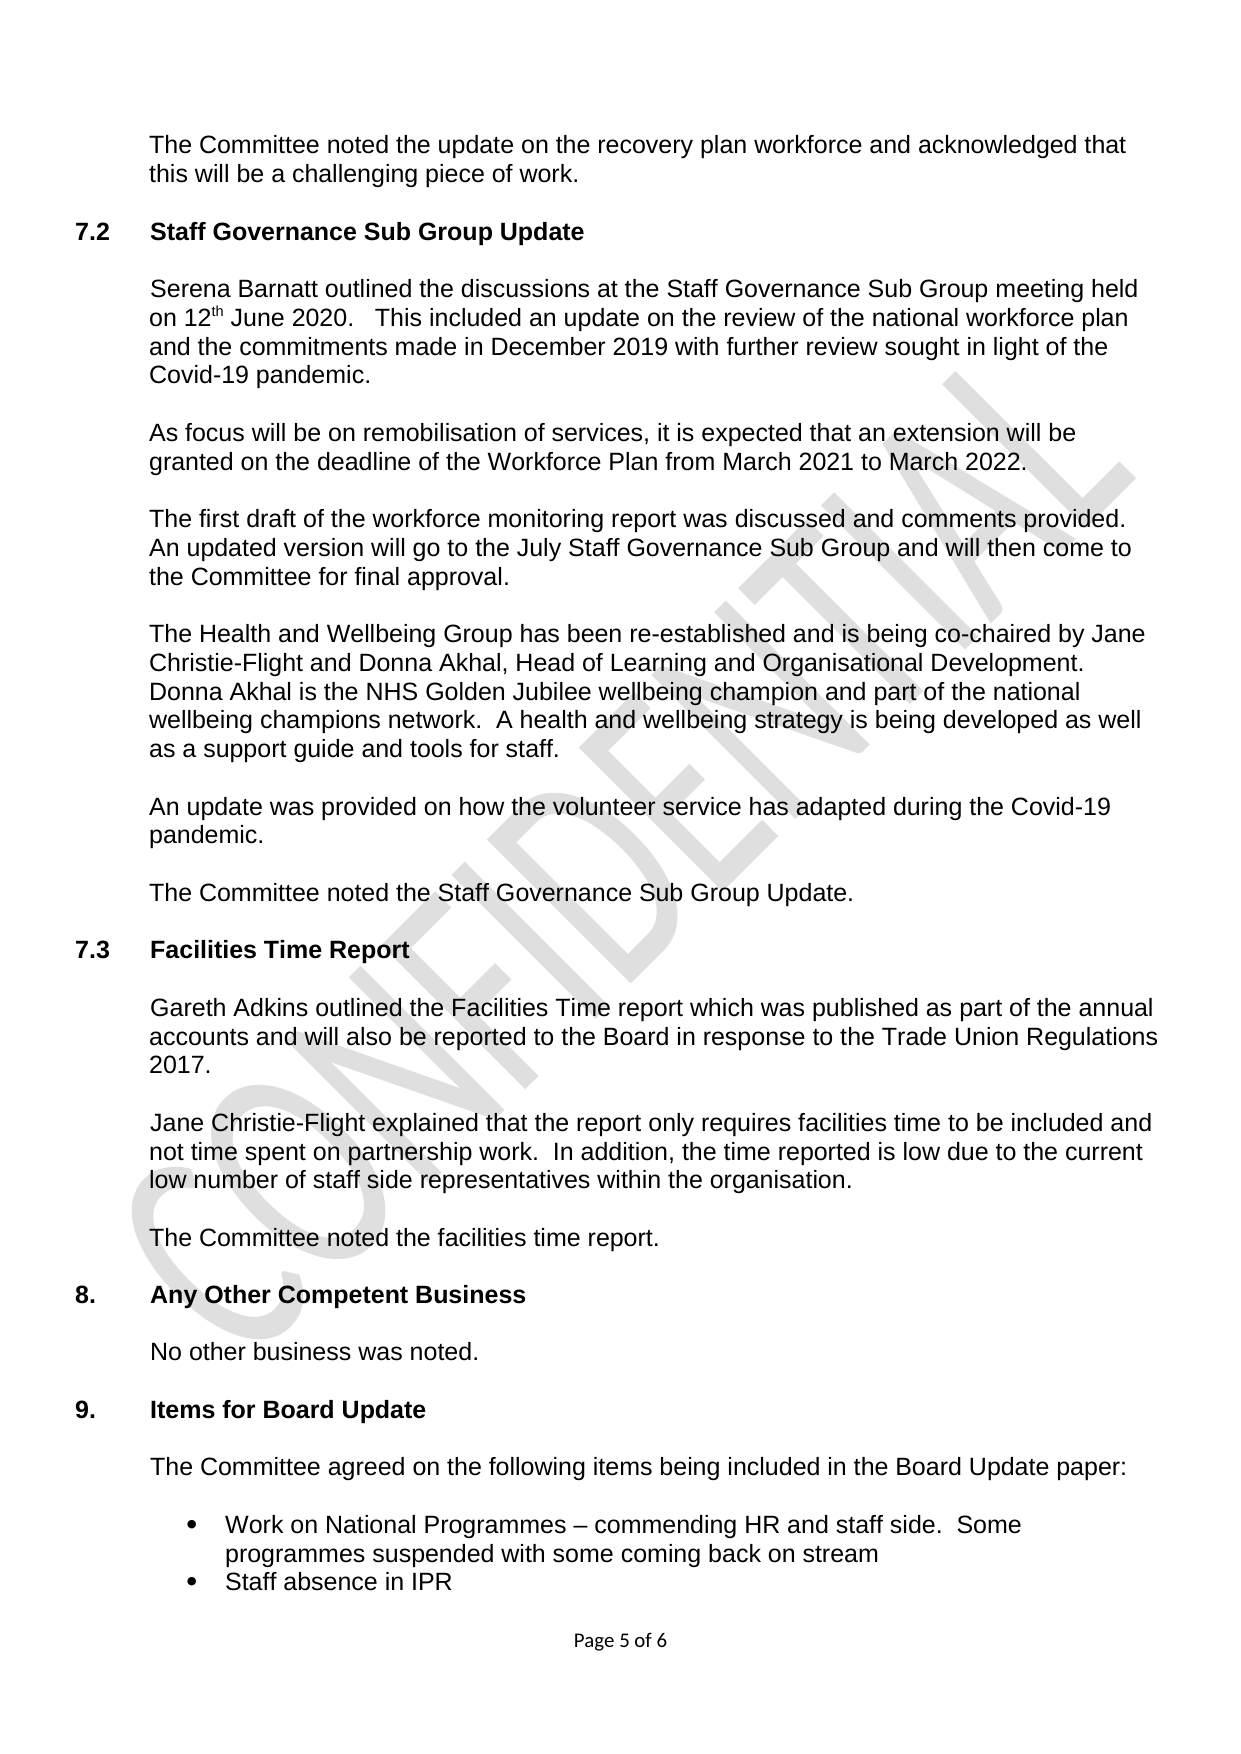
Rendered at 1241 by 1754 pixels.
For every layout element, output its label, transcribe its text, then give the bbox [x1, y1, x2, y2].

text 8. Any Other Competent Business [75, 1280, 1165, 1308]
text The Committee agreed on the following items being included in the Board Update paper: [150, 1452, 1165, 1481]
text The Health and Wellbeing Group has been re-established and is being co-chaired by Jane Christie-Flight and Donna Akhal, Head of Learning and Organisational Development. Donna Akhal is the NHS Golden Jubilee wellbeing champion and part of the national wellbeing champions network. A health and wellbeing strategy is being developed as well as a support guide and tools for staff. [149, 619, 1165, 763]
text Serena Barnatt outlined the discussions at the Staff Governance Sub Group meeting held on 12th June 2020. This included an update on the review of the national workforce plan and the commitments made in December 2019 with further review sought in light of the Covid-19 pandemic. [149, 274, 1165, 389]
text Gareth Adkins outlined the Facilities Time report which was published as part of the annual accounts and will also be reported to the Board in response to the Trade Union Regulations 2017. [149, 993, 1165, 1079]
text 7.3 Facilities Time Report [75, 936, 1165, 964]
text As focus will be on remobilisation of services, it is expected that an extension will be granted on the deadline of the Workforce Plan from March 2021 to March 2022. [149, 418, 1165, 476]
text The Committee noted the update on the recovery plan workforce and acknowledged that this will be a challenging piece of work. [75, 131, 1165, 188]
text 9. Items for Board Update [75, 1395, 1165, 1423]
list Work on National Programmes – commending HR and staff side. Some programmes suspended with some coming back on stream [187, 1510, 1165, 1567]
text The Committee noted the facilities time report. [149, 1223, 1165, 1252]
text Jane Christie-Flight explained that the report only requires facilities time to be included and not time spent on partnership work. In addition, the time reported is low due to the current low number of staff side representatives within the organisation. [149, 1108, 1165, 1194]
text An update was provided on how the volunteer service has adapted during the Covid-19 pandemic. [149, 792, 1165, 849]
text No other business was noted. [150, 1337, 1165, 1366]
list Staff absence in IPR [187, 1567, 1165, 1596]
text The Committee noted the Staff Governance Sub Group Update. [149, 878, 1165, 907]
text 7.2 Staff Governance Sub Group Update [75, 217, 1165, 246]
text The first draft of the workforce monitoring report was discussed and comments provided. An updated version will go to the July Staff Governance Sub Group and will then come to the Committee for final approval. [149, 504, 1165, 591]
